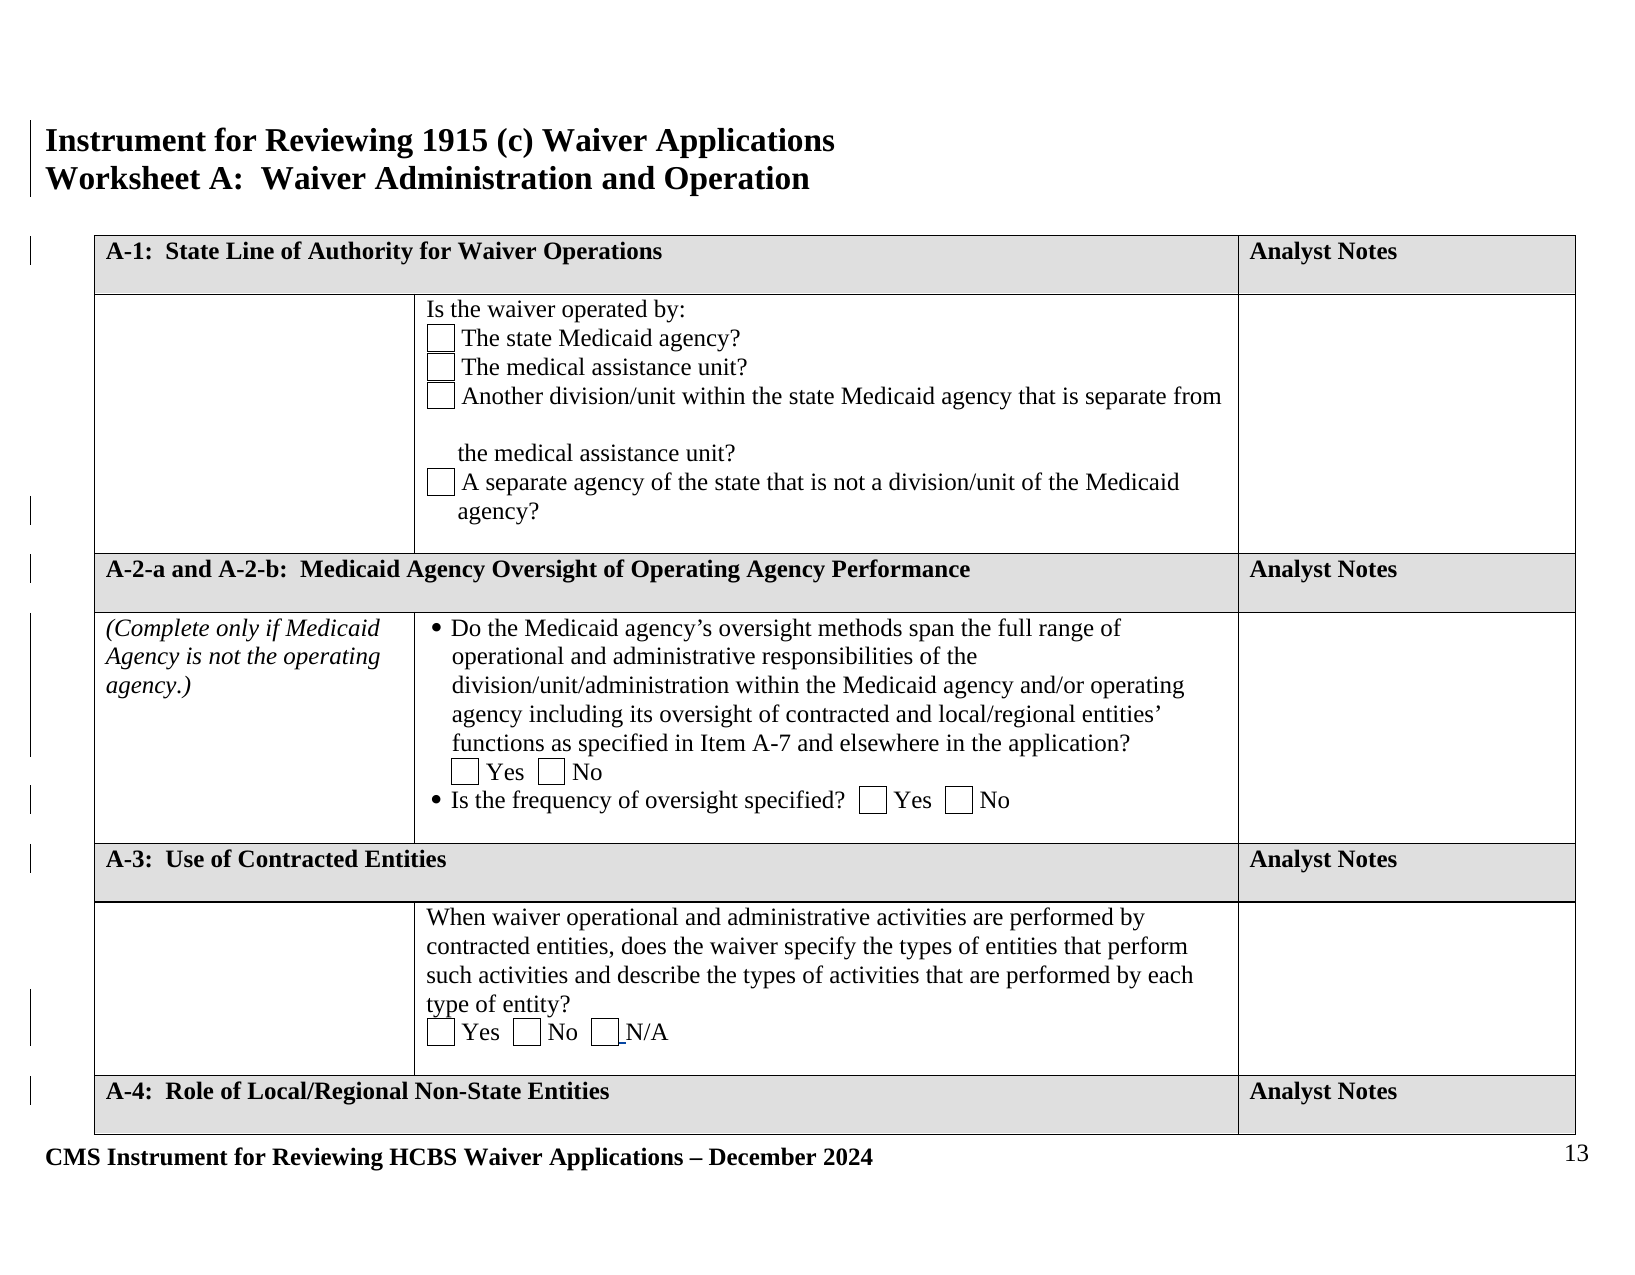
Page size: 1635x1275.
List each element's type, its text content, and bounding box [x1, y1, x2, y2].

subtitle Instrument for Reviewing 1915 (c) Waiver Applications [45, 120, 1590, 158]
table_cell Analyst Notes [1239, 554, 1575, 612]
table_cell Analyst Notes [1239, 1076, 1575, 1133]
table_cell When waiver operational and administrative activities are performed by contracted entities, does the waiver specify the types of entities that perform such activities and describe the types of activities that are performed by each type of entity? Yes No N/A [415, 903, 1238, 1075]
table_cell Do the Medicaid agency’s oversight methods span the full range of operational and administrative responsibilities of the division/unit/administration within the Medicaid agency and/or operating agency including its oversight of contracted and local/regional entities’ functions as specified in Item A-7 and elsewhere in the application? Yes No Is the frequency of oversight specified? Yes No [415, 613, 1238, 843]
table_cell [1239, 903, 1575, 1075]
table_header Analyst Notes [1239, 236, 1575, 293]
table_cell Is the waiver operated by: The state Medicaid agency? The medical assistance unit? Another division/unit within the state Medicaid agency that is separate from the medical assistance unit? A separate agency of the state that is not a division/unit of the Medicaid agency? [415, 295, 1238, 553]
subtitle Worksheet A: Waiver Administration and Operation [45, 158, 1590, 197]
table_cell [1239, 295, 1575, 553]
table_cell A-3: Use of Contracted Entities [95, 844, 1238, 901]
table_cell A-4: Role of Local/Regional Non-State Entities [95, 1076, 1238, 1133]
table_cell [95, 903, 414, 1075]
table_cell A-2-a and A-2-b: Medicaid Agency Oversight of Operating Agency Performance [95, 554, 1238, 612]
table_cell Analyst Notes [1239, 844, 1575, 901]
table_header A-1: State Line of Authority for Waiver Operations [95, 236, 1238, 293]
table_cell [95, 295, 414, 553]
table_cell (Complete only if Medicaid Agency is not the operating agency.) [95, 613, 414, 843]
table_cell [1239, 613, 1575, 843]
